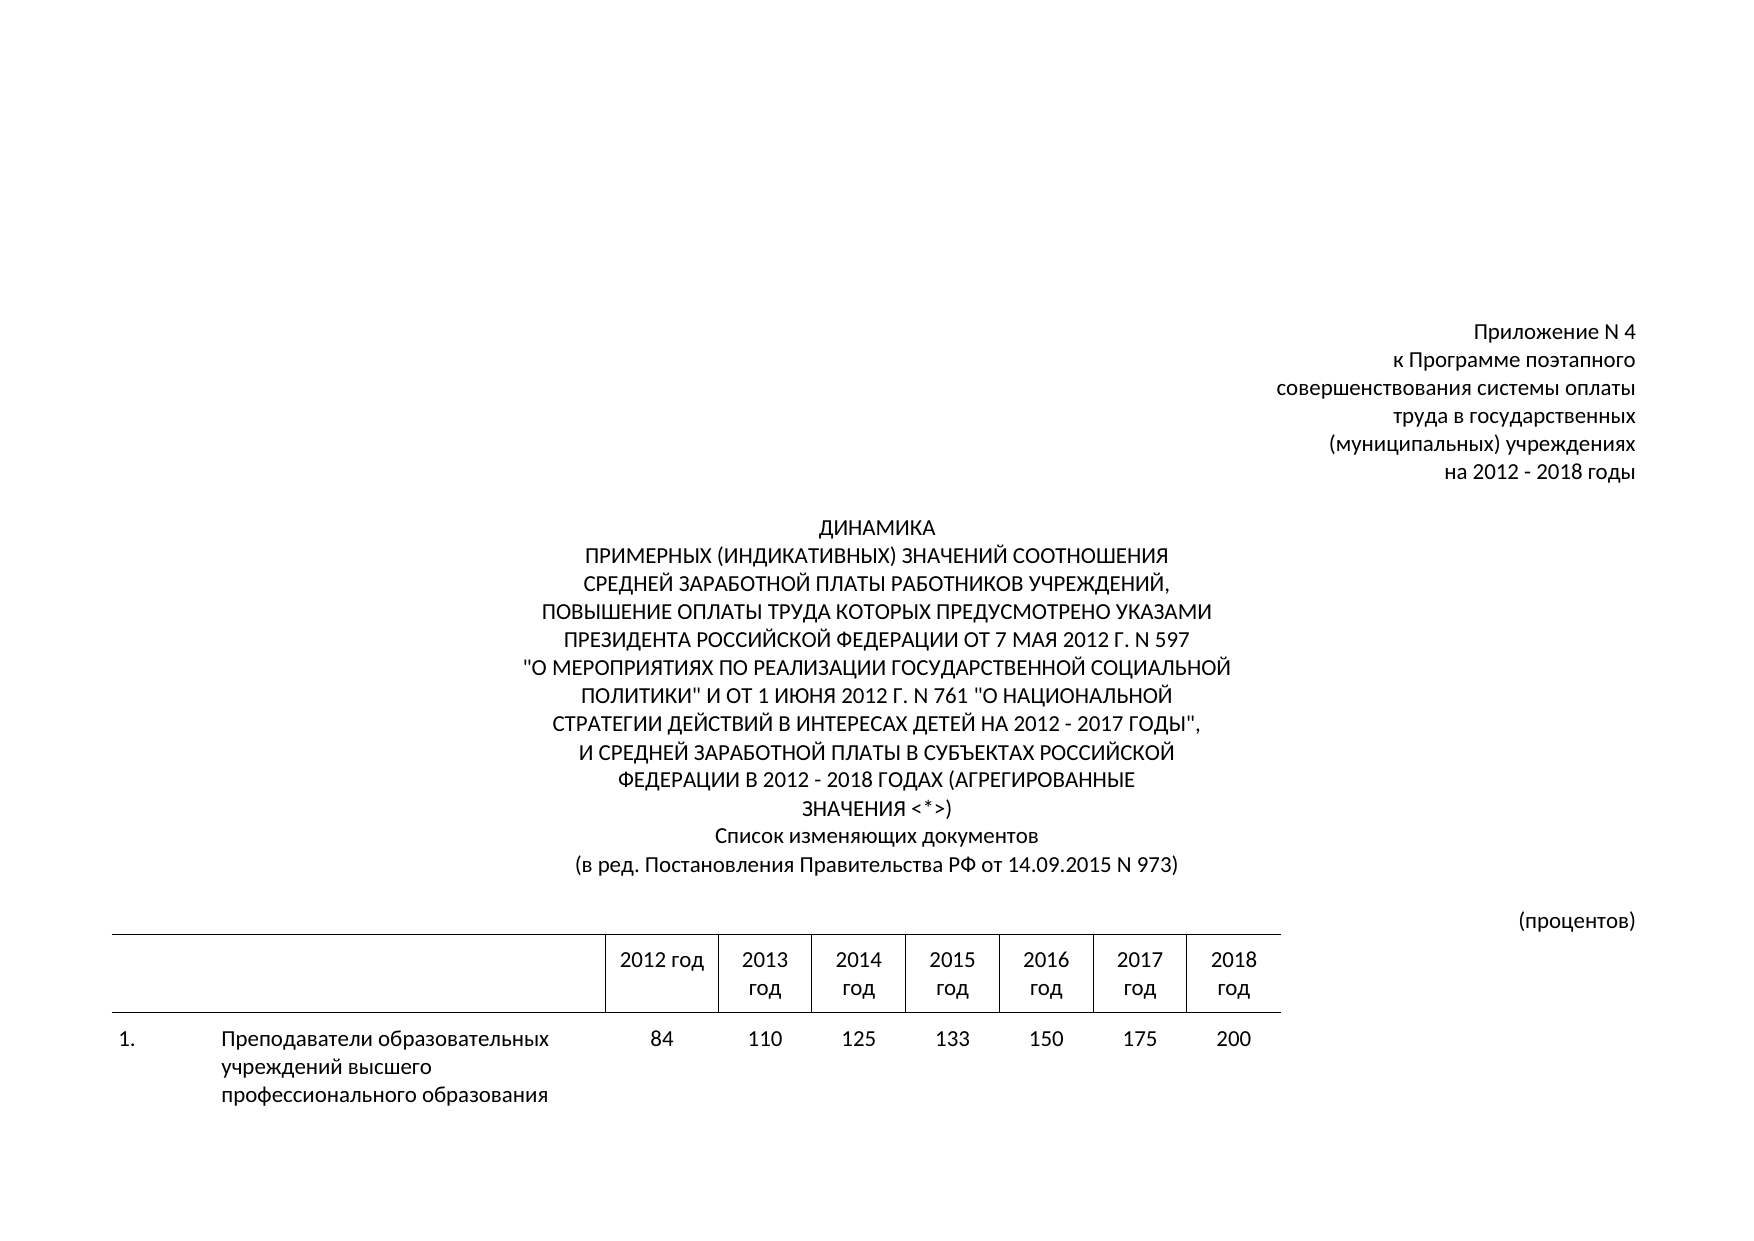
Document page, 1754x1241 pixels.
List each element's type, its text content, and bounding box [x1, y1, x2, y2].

table_cell 133 [906, 1013, 999, 1118]
text "О МЕРОПРИЯТИЯХ ПО РЕАЛИЗАЦИИ ГОСУДАРСТВЕННОЙ СОЦИАЛЬНОЙ [118, 653, 1636, 682]
text (муниципальных) учреждениях [118, 429, 1636, 457]
table_header 2018 год [1187, 935, 1281, 1012]
text к Программе поэтапного [118, 345, 1636, 373]
table_cell 150 [999, 1013, 1093, 1118]
text (процентов) [118, 906, 1636, 934]
table_header [112, 935, 605, 1012]
text СТРАТЕГИИ ДЕЙСТВИЙ В ИНТЕРЕСАХ ДЕТЕЙ НА 2012 - 2017 ГОДЫ", [118, 709, 1636, 738]
table_cell 84 [606, 1013, 718, 1118]
table_header 2014 год [812, 935, 905, 1012]
text ФЕДЕРАЦИИ В 2012 - 2018 ГОДАХ (АГРЕГИРОВАННЫЕ [118, 766, 1636, 794]
text ЗНАЧЕНИЯ <*>) [118, 794, 1636, 822]
table_header 2012 год [606, 935, 718, 1012]
text И СРЕДНЕЙ ЗАРАБОТНОЙ ПЛАТЫ В СУБЪЕКТАХ РОССИЙСКОЙ [118, 738, 1636, 766]
table_header 2017 год [1094, 935, 1186, 1012]
text ПОВЫШЕНИЕ ОПЛАТЫ ТРУДА КОТОРЫХ ПРЕДУСМОТРЕНО УКАЗАМИ [118, 597, 1636, 626]
text совершенствования системы оплаты [118, 373, 1636, 401]
table_header 2016 год [1000, 935, 1093, 1012]
text труда в государственных [118, 401, 1636, 429]
table_cell Преподаватели образовательных учреждений высшего профессионального образования [215, 1013, 606, 1118]
text ДИНАМИКА [118, 513, 1636, 541]
text ПРЕЗИДЕНТА РОССИЙСКОЙ ФЕДЕРАЦИИ ОТ 7 МАЯ 2012 Г. N 597 [118, 626, 1636, 653]
table_cell 1. [112, 1013, 215, 1118]
table_header 2013 год [719, 935, 811, 1012]
table_cell 175 [1093, 1013, 1187, 1118]
text СРЕДНЕЙ ЗАРАБОТНОЙ ПЛАТЫ РАБОТНИКОВ УЧРЕЖДЕНИЙ, [118, 569, 1636, 597]
text ПРИМЕРНЫХ (ИНДИКАТИВНЫХ) ЗНАЧЕНИЙ СООТНОШЕНИЯ [118, 541, 1636, 569]
table_header 2015 год [906, 935, 999, 1012]
table_cell 200 [1187, 1013, 1281, 1118]
table_cell 110 [718, 1013, 812, 1118]
table_cell 125 [812, 1013, 906, 1118]
text Приложение N 4 [118, 317, 1636, 345]
text ПОЛИТИКИ" И ОТ 1 ИЮНЯ 2012 Г. N 761 "О НАЦИОНАЛЬНОЙ [118, 682, 1636, 709]
text на 2012 - 2018 годы [118, 457, 1636, 485]
text Список изменяющих документов [118, 822, 1636, 850]
text (в ред. Постановления Правительства РФ от 14.09.2015 N 973) [118, 850, 1636, 878]
